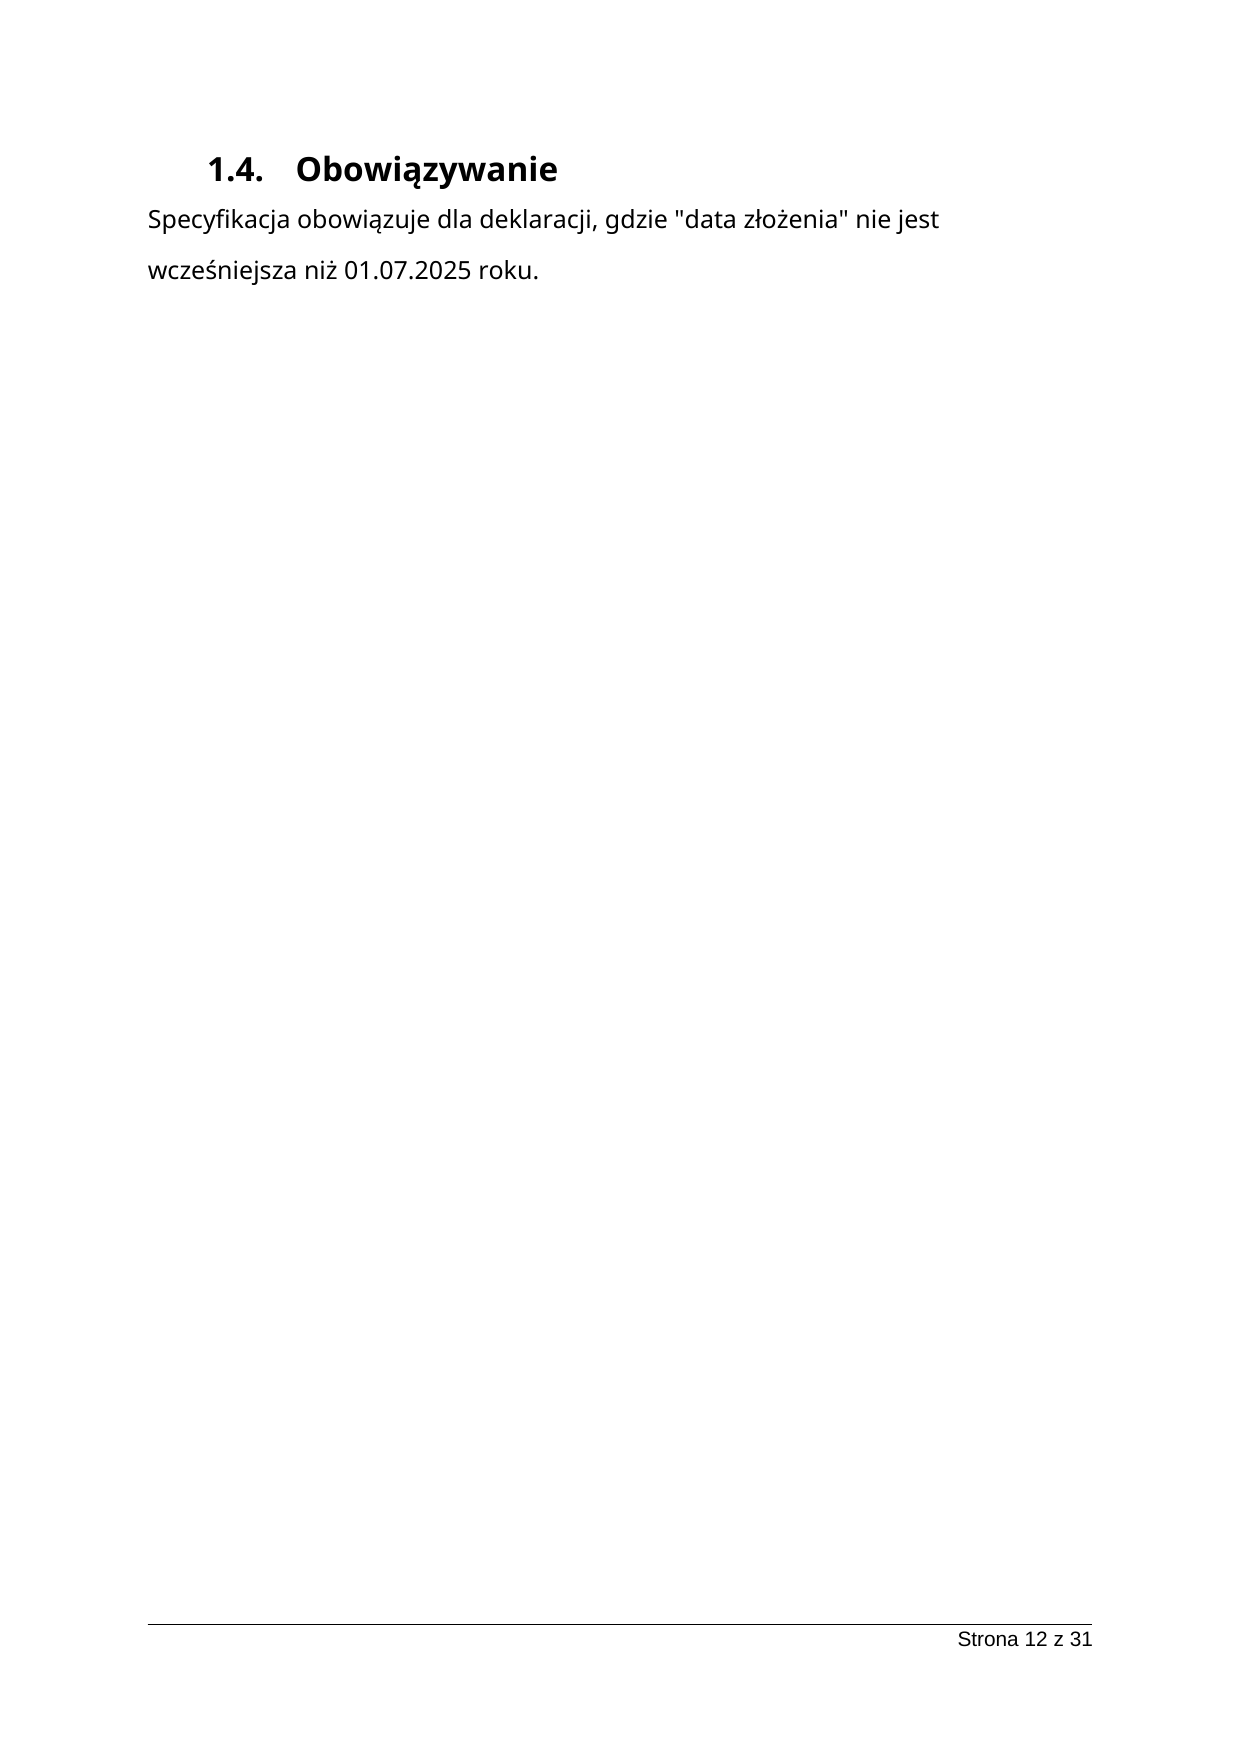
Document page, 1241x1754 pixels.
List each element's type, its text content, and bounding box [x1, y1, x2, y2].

text Specyfikacja obowiązuje dla deklaracji, gdzie "data złożenia" nie jest wcześniejsza niż 01.07.2025 roku. [148, 202, 1092, 287]
subtitle Obowiązywanie [207, 148, 1092, 189]
